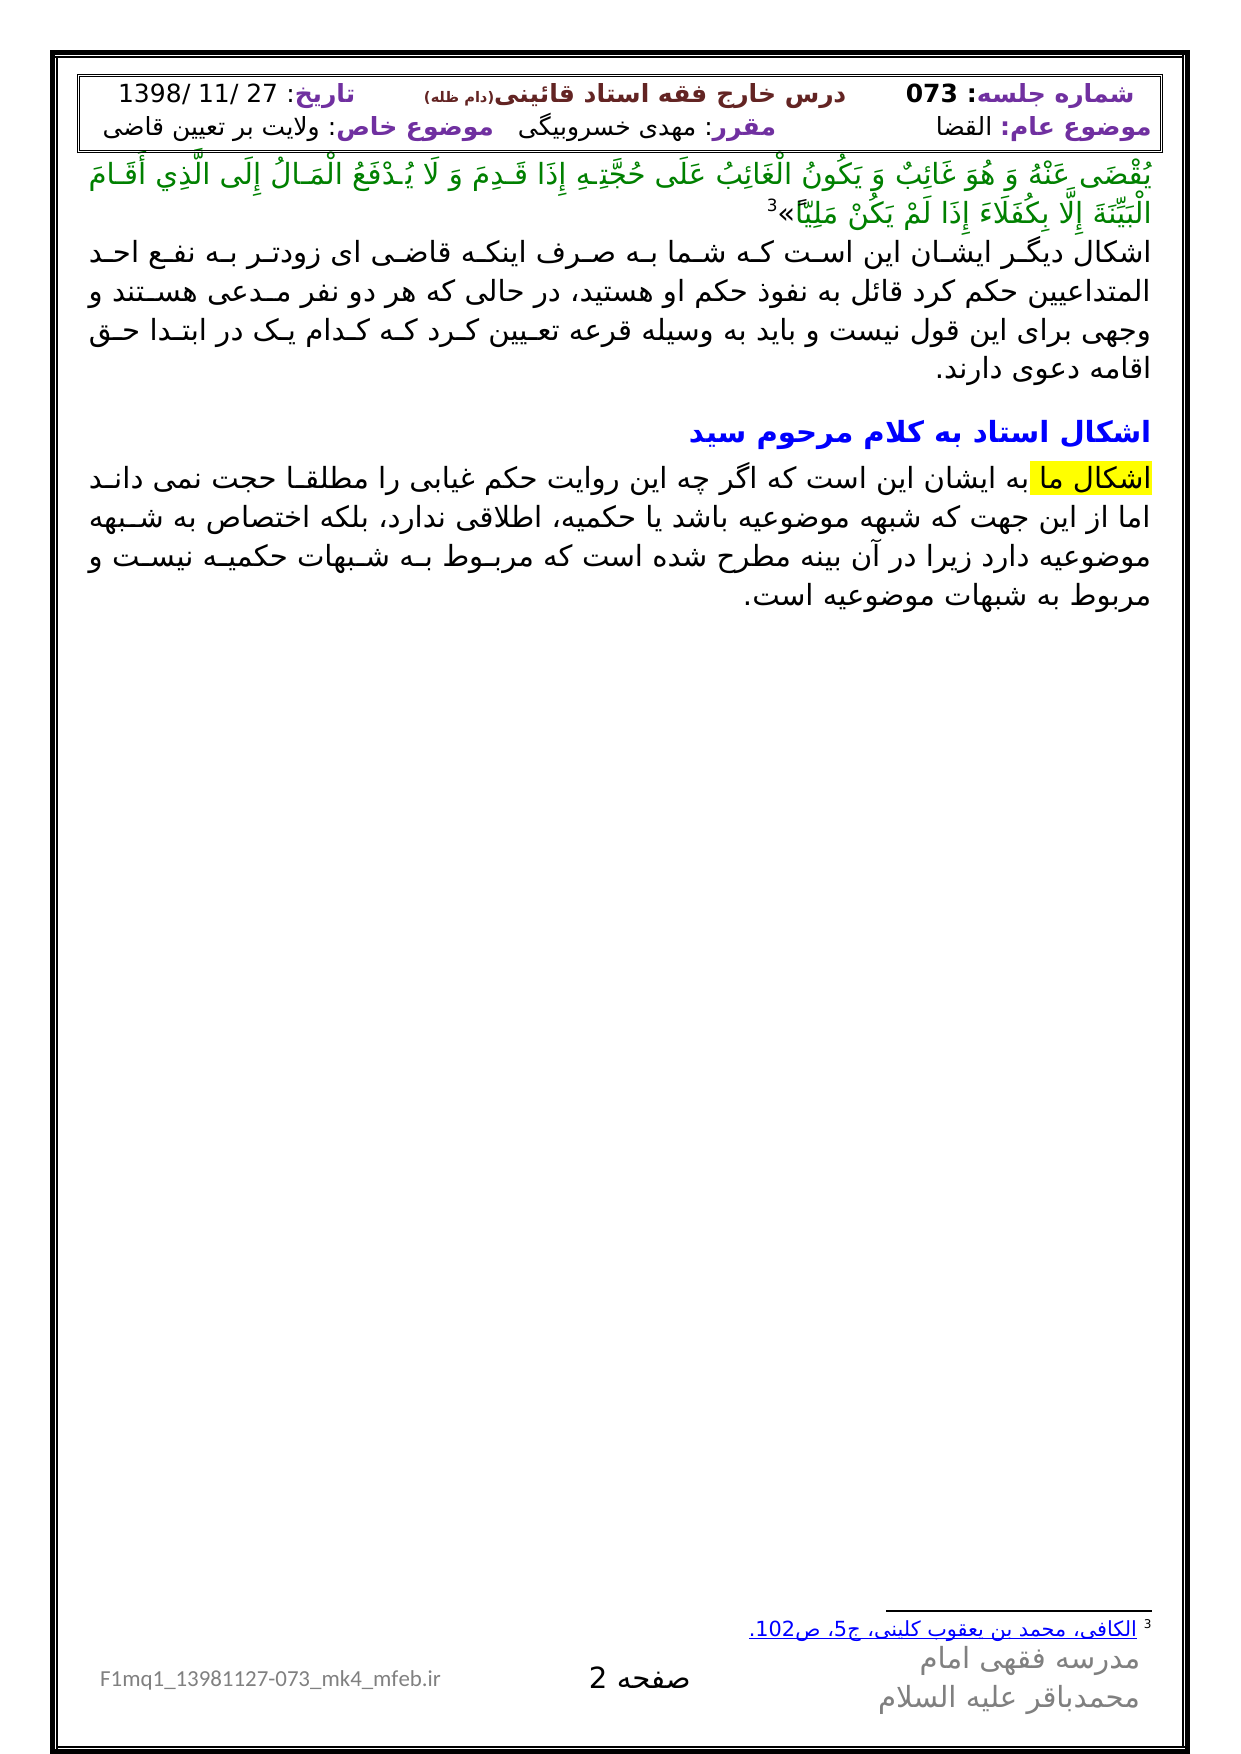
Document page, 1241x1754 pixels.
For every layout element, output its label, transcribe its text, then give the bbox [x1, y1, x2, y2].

text اشکال ما به ایشان این است که اگر چه این روایت حکم غیابی را مطلقا حجت نمی داند اما از این جهت که شبهه موضوعیه باشد یا حکمیه، اطلاقی ندارد، بلکه اختصاص به شبهه موضوعیه دارد زیرا در آن بینه مطرح شده است که مربوط به شبهات حکمیه نیست و مربوط به شبهات موضوعیه است. [89, 461, 1152, 612]
subtitle اشکال استاد به کلام مرحوم سید [89, 416, 1152, 450]
text اشکال دیگر ایشان این است که شما به صرف اینکه قاضی ای زودتر به نفع احد المتداعیین حکم کرد قائل به نفوذ حکم او هستید، در حالی که هر دو نفر مدعی هستند و وجهی برای این قول نیست و باید به وسیله قرعه تعیین کرد که کدام یک در ابتدا حق اقامه دعوی دارند. [89, 235, 1152, 386]
